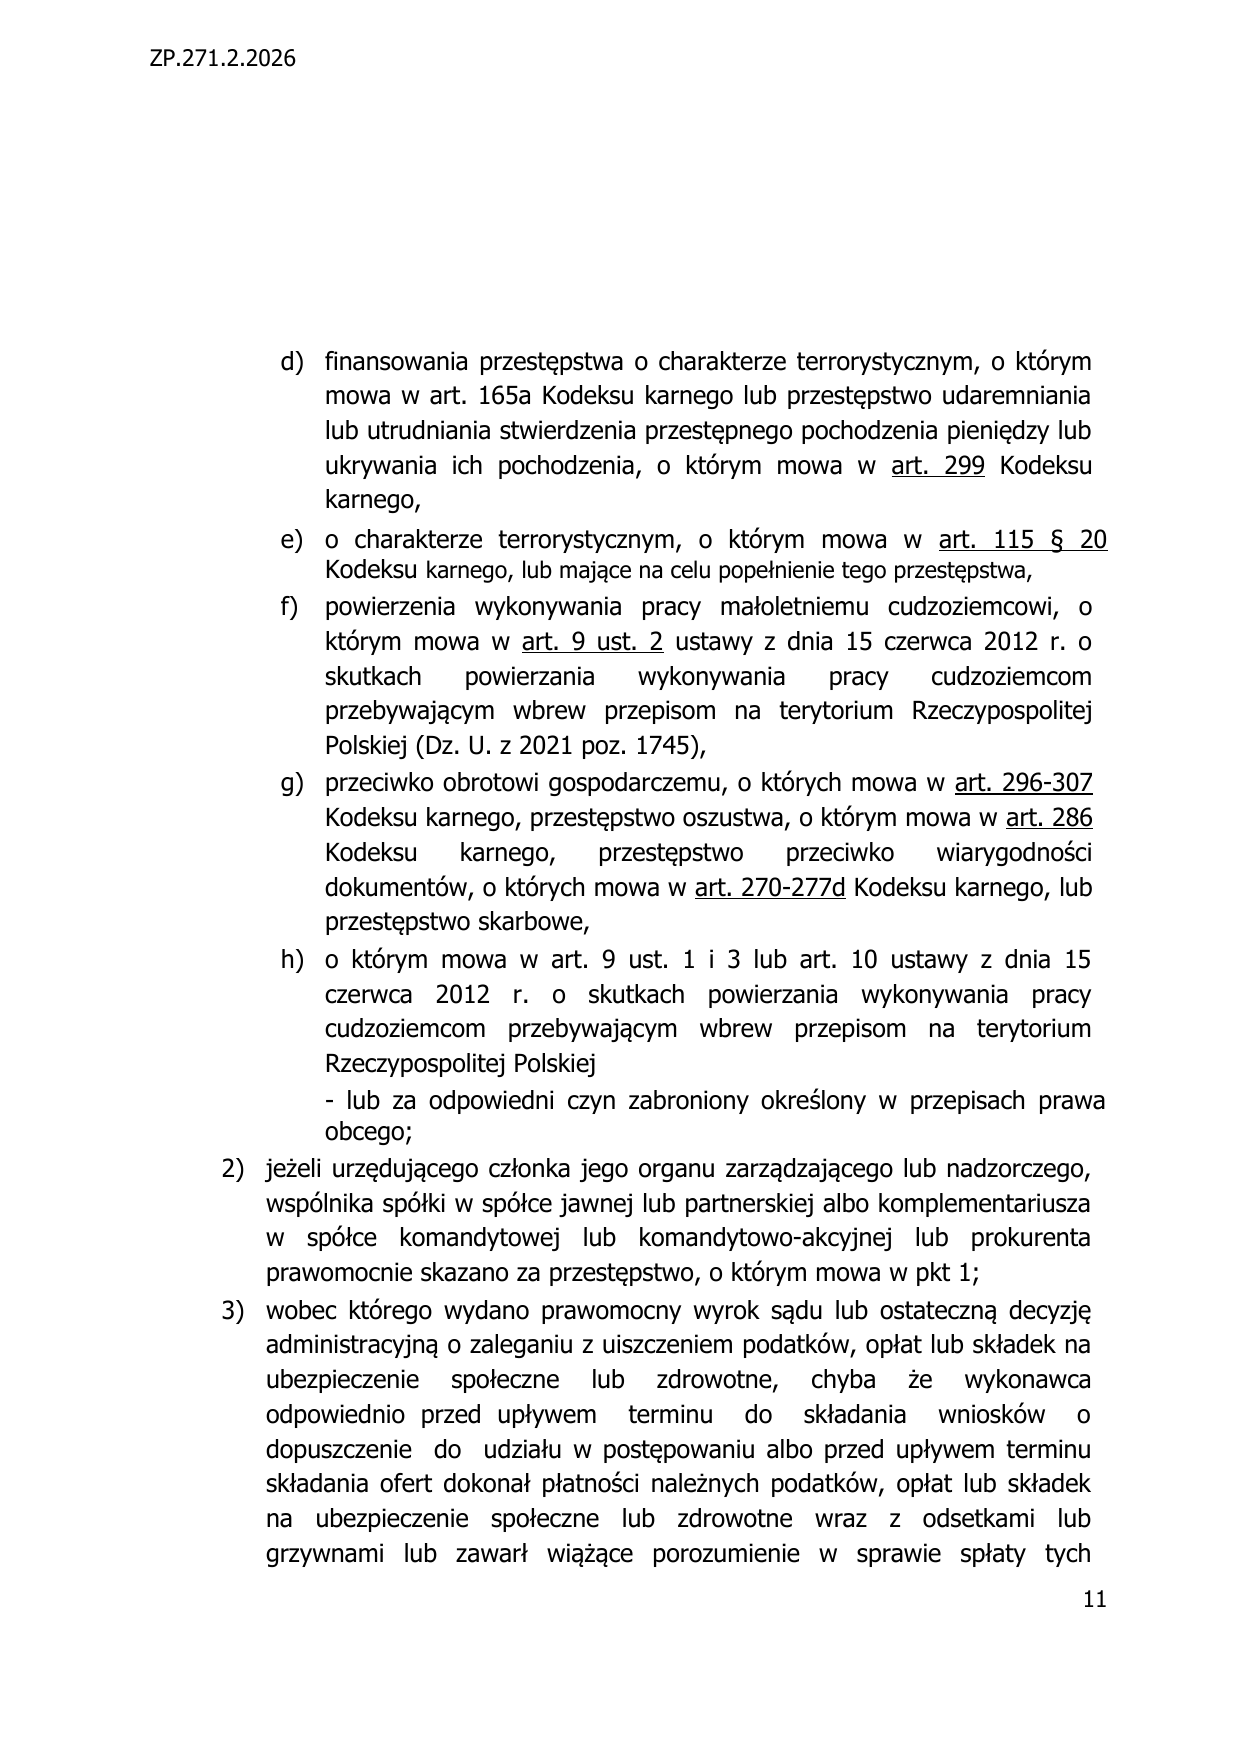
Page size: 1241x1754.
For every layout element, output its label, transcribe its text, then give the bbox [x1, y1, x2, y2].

text - lub za odpowiedni czyn zabroniony określony w przepisach prawa obcego; [325, 1085, 1107, 1145]
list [221, 1294, 1092, 1567]
list powierzenia wykonywania pracy małoletniemu cudzoziemcowi, o którym mowa w art. 9 ust. 2 ustawy z dnia 15 czerwca 2012 r. o skutkach powierzania wykonywania pracy cudzoziemcom przebywającym wbrew przepisom na terytorium Rzeczypospolitej Polskiej (Dz. U. z 2021 poz. 1745), [281, 591, 1093, 760]
list o charakterze terrorystycznym, o którym mowa w art. 115 § 20 Kodeksu karnego, lub mające na celu popełnienie tego przestępstwa, [281, 523, 1107, 583]
list finansowania przestępstwa o charakterze terrorystycznym, o którym mowa w art. 165a Kodeksu karnego lub przestępstwo udaremniania lub utrudniania stwierdzenia przestępnego pochodzenia pieniędzy lub ukrywania ich pochodzenia, o którym mowa w art. 299 Kodeksu karnego, [281, 345, 1093, 514]
list jeżeli urzędującego członka jego organu zarządzającego lub nadzorczego, wspólnika spółki w spółce jawnej lub partnerskiej albo komplementariusza w spółce komandytowej lub komandytowo-akcyjnej lub prokurenta prawomocnie skazano za przestępstwo, o którym mowa w pkt 1; [221, 1152, 1092, 1287]
list o którym mowa w art. 9 ust. 1 i 3 lub art. 10 ustawy z dnia 15 czerwca 2012 r. o skutkach powierzania wykonywania pracy cudzoziemcom przebywającym wbrew przepisom na terytorium Rzeczypospolitej Polskiej [281, 943, 1092, 1078]
list przeciwko obrotowi gospodarczemu, o których mowa w art. 296-307 Kodeksu karnego, przestępstwo oszustwa, o którym mowa w art. 286 Kodeksu karnego, przestępstwo przeciwko wiarygodności dokumentów, o których mowa w art. 270-277d Kodeksu karnego, lub przestępstwo skarbowe, [281, 767, 1093, 936]
